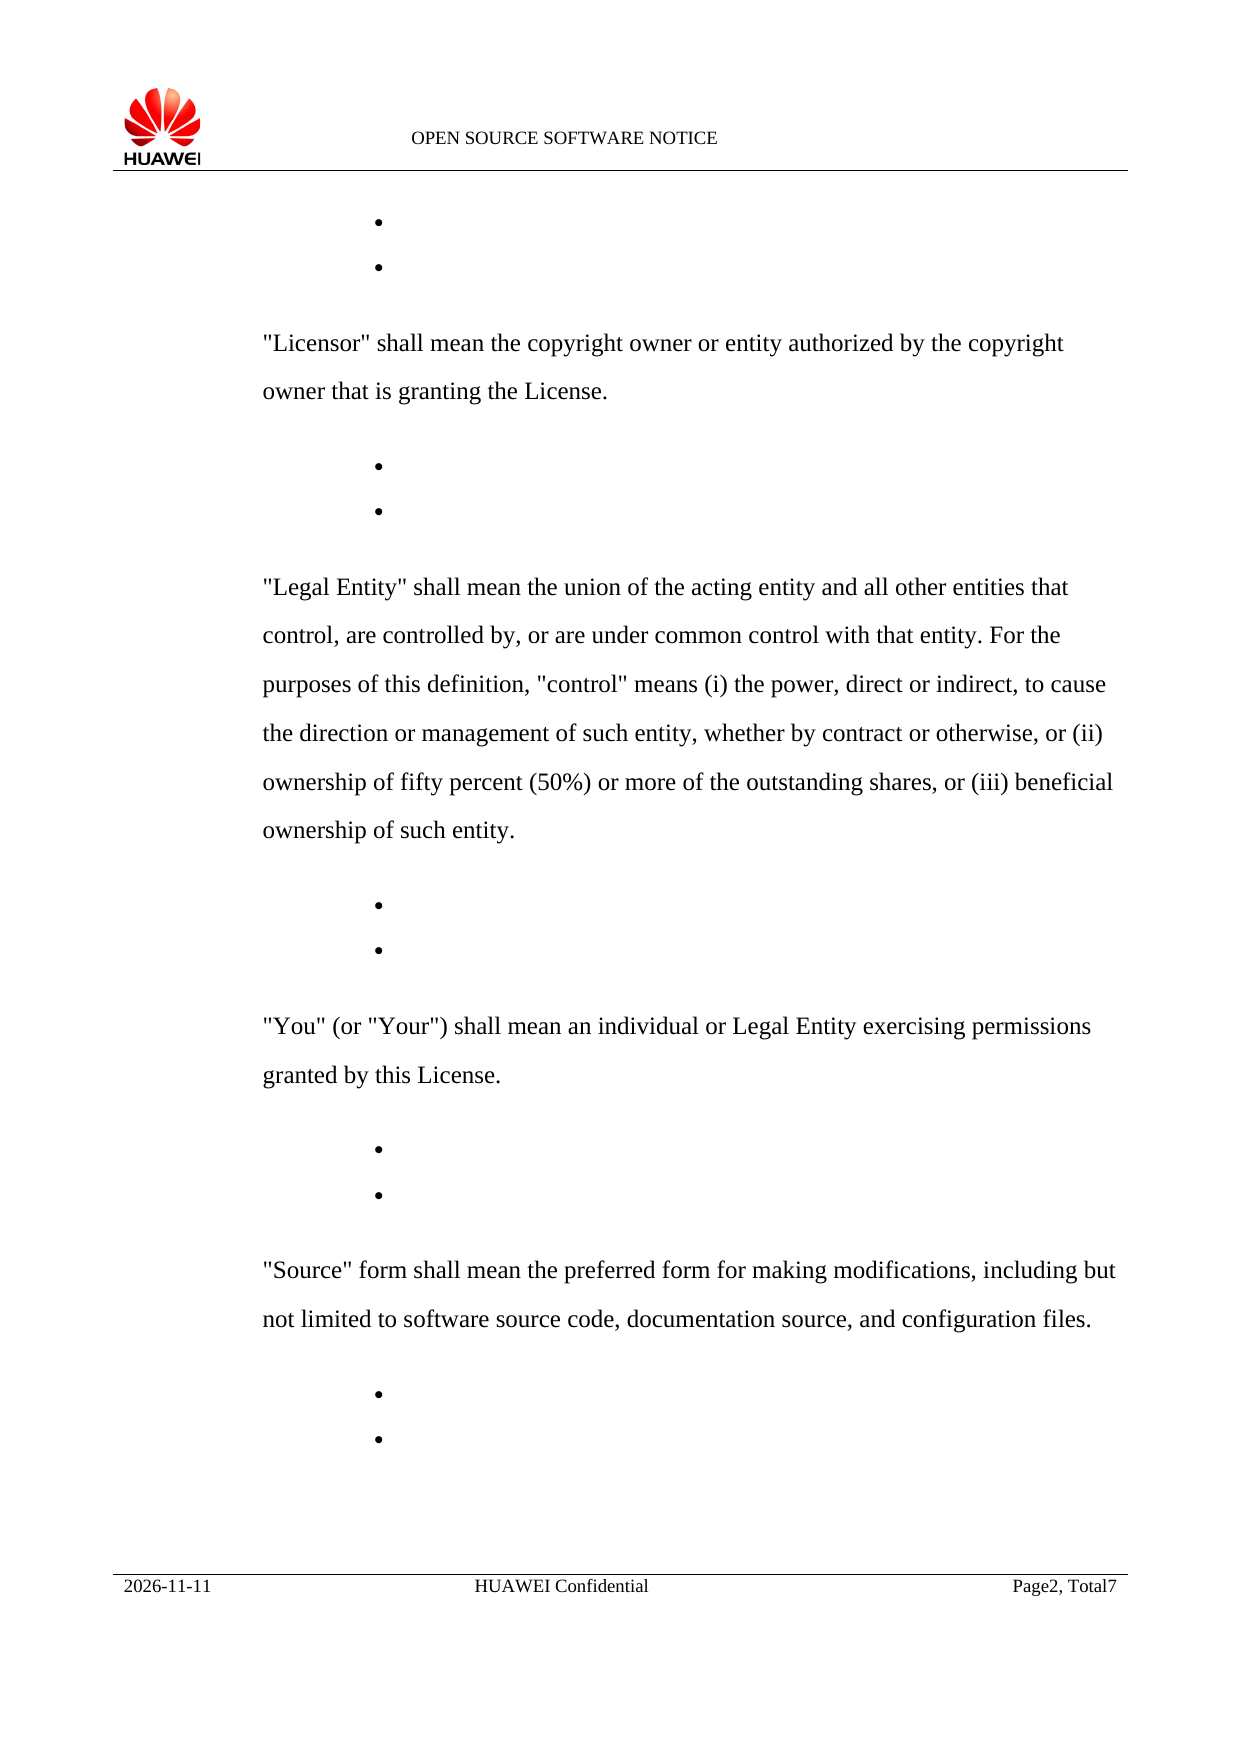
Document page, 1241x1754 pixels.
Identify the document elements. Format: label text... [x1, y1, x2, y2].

text "You" (or "Your") shall mean an individual or Legal Entity exercising permissions granted by this License. [262, 1009, 1128, 1090]
text "Legal Entity" shall mean the union of the acting entity and all other entities that control, are controlled by, or are under common control with that entity. For the purposes of this definition, "control" means (i) the power, direct or indirect, to cause the direction or management of such entity, whether by contract or otherwise, or (ii) ownership of fifty percent (50%) or more of the outstanding shares, or (iii) beneficial ownership of such entity. [262, 570, 1128, 846]
text "Licensor" shall mean the copyright owner or entity authorized by the copyright owner that is granting the License. [262, 326, 1128, 407]
picture [124, 88, 201, 165]
text "Source" form shall mean the preferred form for making modifications, including but not limited to software source code, documentation source, and configuration files. [262, 1253, 1128, 1334]
